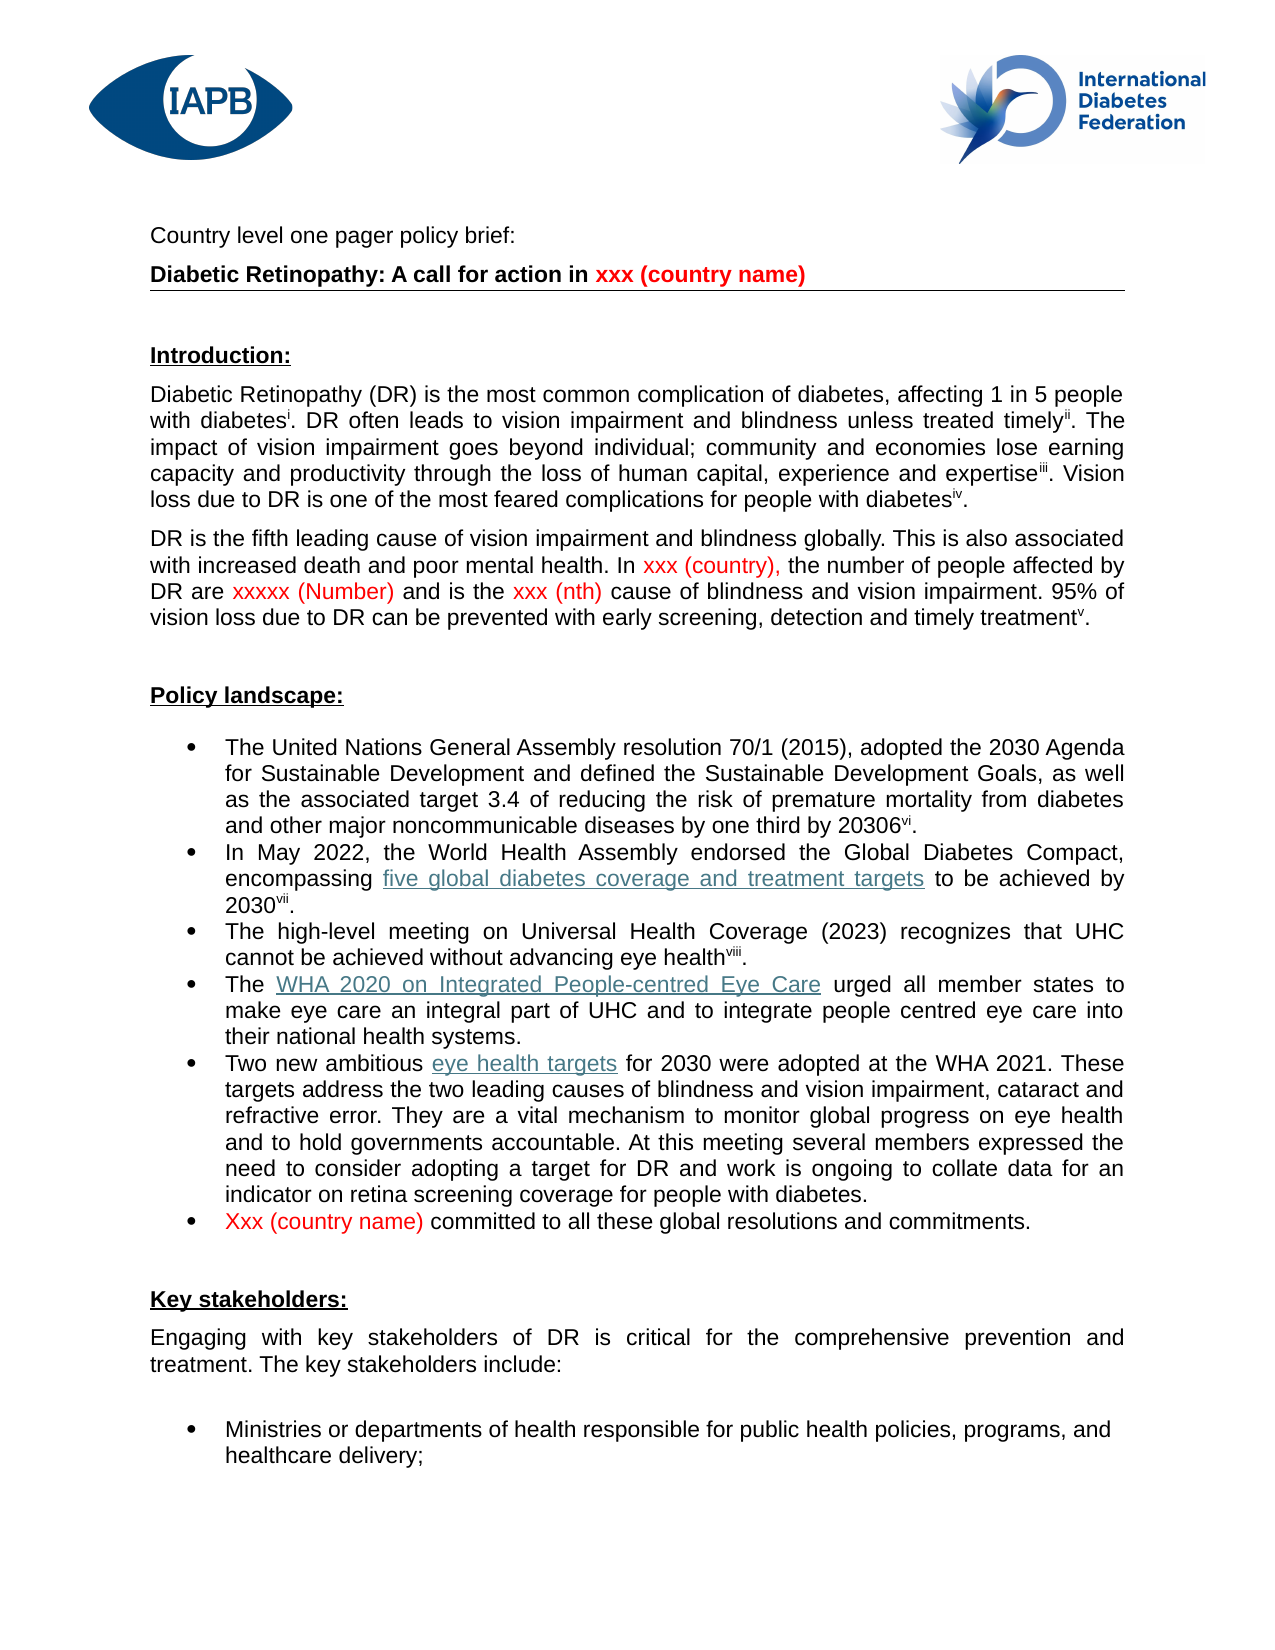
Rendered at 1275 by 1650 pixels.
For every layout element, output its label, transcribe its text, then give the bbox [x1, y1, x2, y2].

text Policy landscape: [150, 682, 1125, 708]
list The WHA 2020 on Integrated People-centred Eye Care urged all member states to make eye care an integral part of UHC and to integrate people centred eye care into their national health systems. [187, 971, 1125, 1050]
picture [940, 55, 1206, 164]
text Engaging with key stakeholders of DR is critical for the comprehensive prevention and treatment. The key stakeholders include: [150, 1324, 1125, 1377]
list Xxx (country name) committed to all these global resolutions and commitments. [187, 1208, 1125, 1234]
list In May 2022, the World Health Assembly endorsed the Global Diabetes Compact, encompassing five global diabetes coverage and treatment targets to be achieved by 2030. [187, 839, 1125, 918]
list The high-level meeting on Universal Health Coverage (2023) recognizes that UHC cannot be achieved without advancing eye health. [187, 918, 1125, 971]
text Diabetic Retinopathy: A call for action in xxx (country name) [150, 261, 1125, 290]
list Ministries or departments of health responsible for public health policies, programs, and healthcare delivery; [187, 1416, 1125, 1469]
text Country level one pager policy brief: [150, 222, 1125, 249]
text DR is the fifth leading cause of vision impairment and blindness globally. This is also associated with increased death and poor mental health. In xxx (country), the number of people affected by DR are xxxxx (Number) and is the xxx (nth) cause of blindness and vision impairment. 95% of vision loss due to DR can be prevented with early screening, detection and timely treatment. [150, 525, 1125, 631]
text Diabetic Retinopathy (DR) is the most common complication of diabetes, affecting 1 in 5 people with diabetes. DR often leads to vision impairment and blindness unless treated timely. The impact of vision impairment goes beyond individual; community and economies lose earning capacity and productivity through the loss of human capital, experience and expertise. Vision loss due to DR is one of the most feared complications for people with diabetes. [150, 381, 1125, 513]
list The United Nations General Assembly resolution 70/1 (2015), adopted the 2030 Agenda for Sustainable Development and defined the Sustainable Development Goals, as well as the associated target 3.4 of reducing the risk of premature mortality from diabetes and other major noncommunicable diseases by one third by 20306. [187, 733, 1125, 839]
text Introduction: [150, 342, 1125, 368]
list Two new ambitious eye health targets for 2030 were adopted at the WHA 2021. These targets address the two leading causes of blindness and vision impairment, cataract and refractive error. They are a vital mechanism to monitor global progress on eye health and to hold governments accountable. At this meeting several members expressed the need to consider adopting a target for DR and work is ongoing to collate data for an indicator on retina screening coverage for people with diabetes. [187, 1050, 1125, 1208]
picture [89, 55, 293, 160]
text Key stakeholders: [150, 1286, 1125, 1312]
